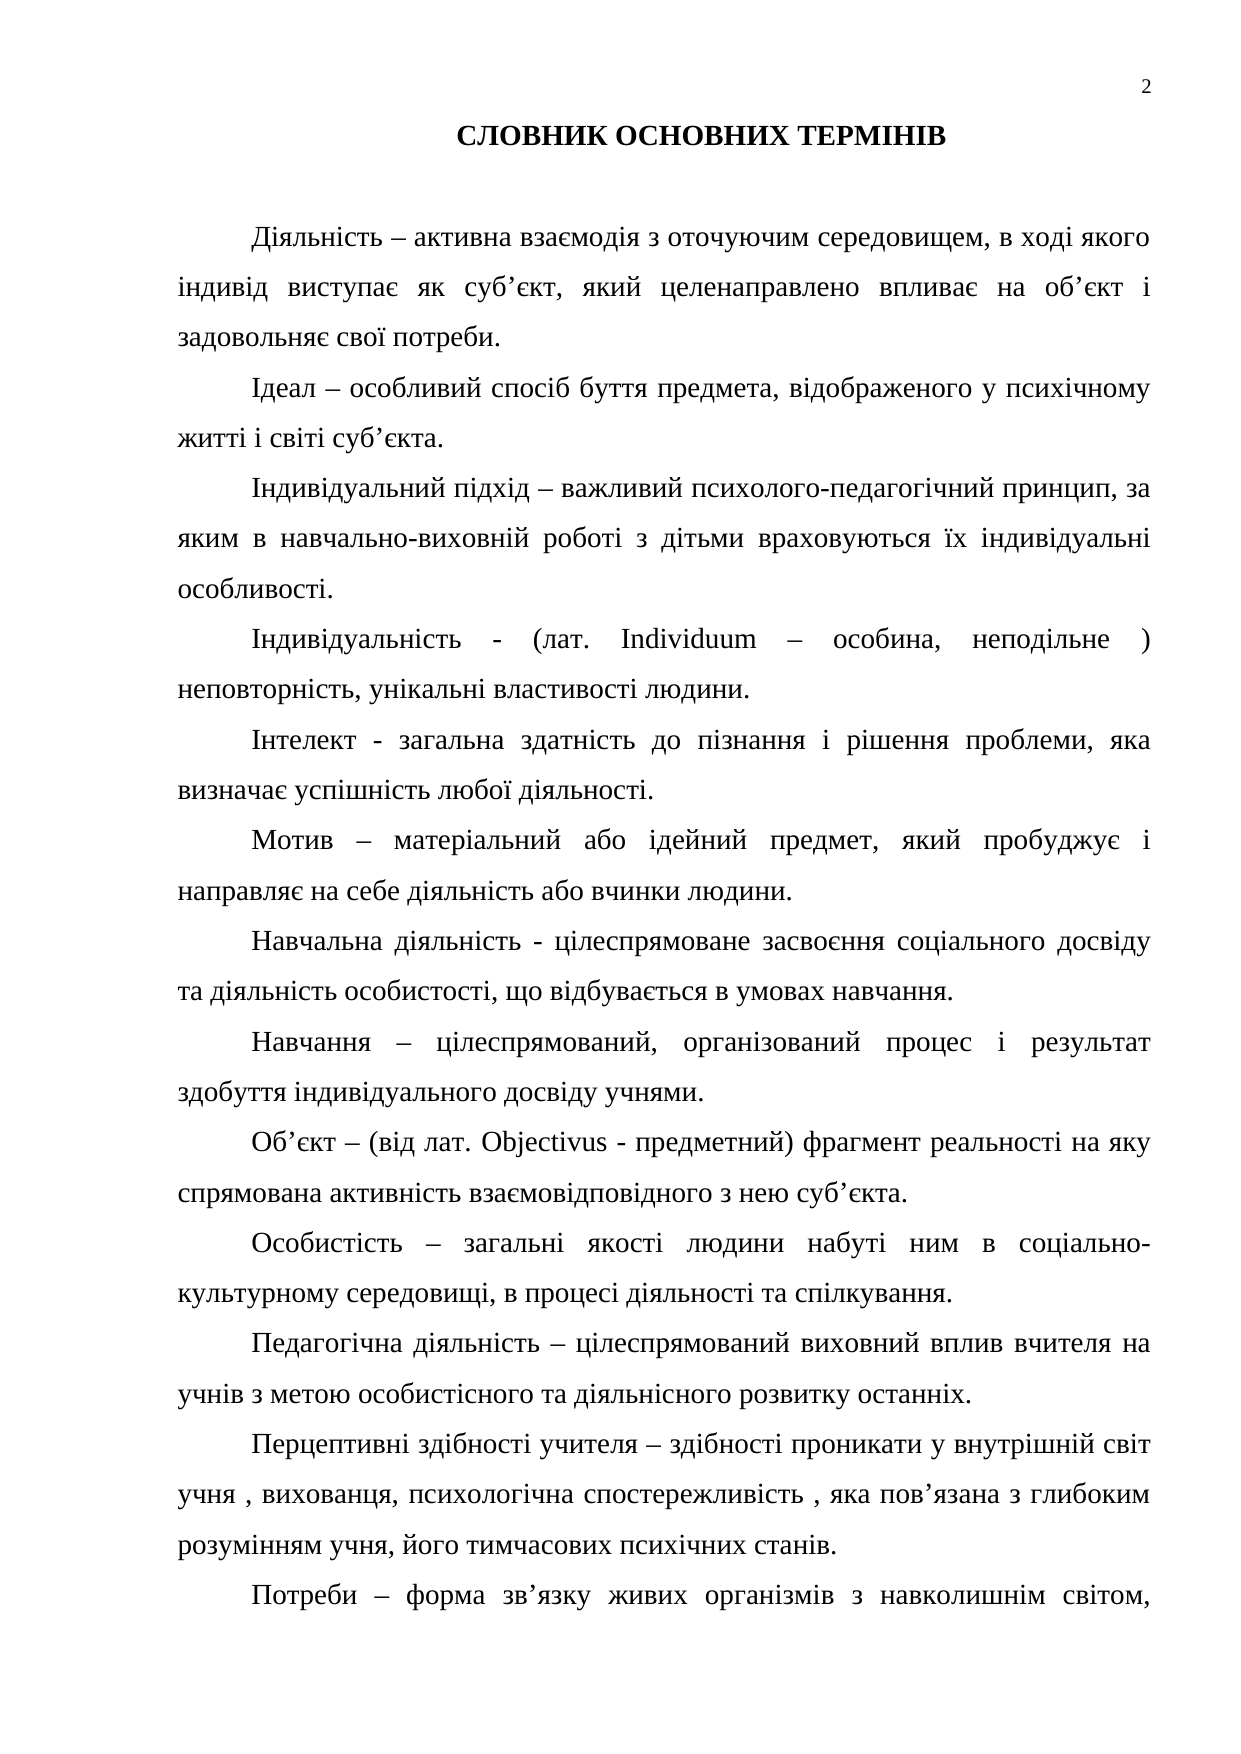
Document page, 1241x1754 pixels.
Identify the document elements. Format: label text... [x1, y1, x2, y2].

text Мотив – матеріальний або ідейний предмет, який пробуджує і направляє на себе діяльність або вчинки людини. [177, 822, 1152, 906]
text Педагогічна діяльність – цілеспрямований виховний вплив вчителя на учнів з метою особистісного та діяльнісного розвитку останніх. [177, 1326, 1152, 1409]
text Інтелект - загальна здатність до пізнання і рішення проблеми, яка визначає успішність любої діяльності. [177, 722, 1152, 806]
text Індивідуальний підхід – важливий психолого-педагогічний принцип, за яким в навчально-виховній роботі з дітьми враховуються їх індивідуальні особливості. [177, 470, 1152, 604]
text Діяльність – активна взаємодія з оточуючим середовищем, в ході якого індивід виступає як суб’єкт, який целенаправлено впливає на об’єкт і задовольняє свої потреби. [177, 219, 1152, 353]
text Перцептивні здібності учителя – здібності проникати у внутрішній світ учня , вихованця, психологічна спостережливість , яка пов’язана з глибоким розумінням учня, його тимчасових психічних станів. [177, 1426, 1152, 1560]
text Навчальна діяльність - цілеспрямоване засвоєння соціального досвіду та діяльність особистості, що відбувається в умовах навчання. [177, 923, 1152, 1007]
text Особистість – загальні якості людини набуті ним в соціально-культурному середовищі, в процесі діяльності та спілкування. [177, 1225, 1152, 1309]
text Індивідуальність - (лат. Individuum – особина, неподільне ) неповторність, унікальні властивості людини. [177, 621, 1152, 705]
text Навчання – цілеспрямований, організований процес і результат здобуття індивідуального досвіду учнями. [177, 1024, 1152, 1108]
text Ідеал – особливий спосіб буття предмета, відображеного у психічному житті і світі суб’єкта. [177, 370, 1152, 453]
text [177, 1577, 1152, 1611]
text Об’єкт – (від лат. Objectivus - предметний) фрагмент реальності на яку спрямована активність взаємовідповідного з нею суб’єкта. [177, 1124, 1152, 1208]
text СЛОВНИК ОСНОВНИХ ТЕРМІНІВ [177, 118, 1152, 152]
